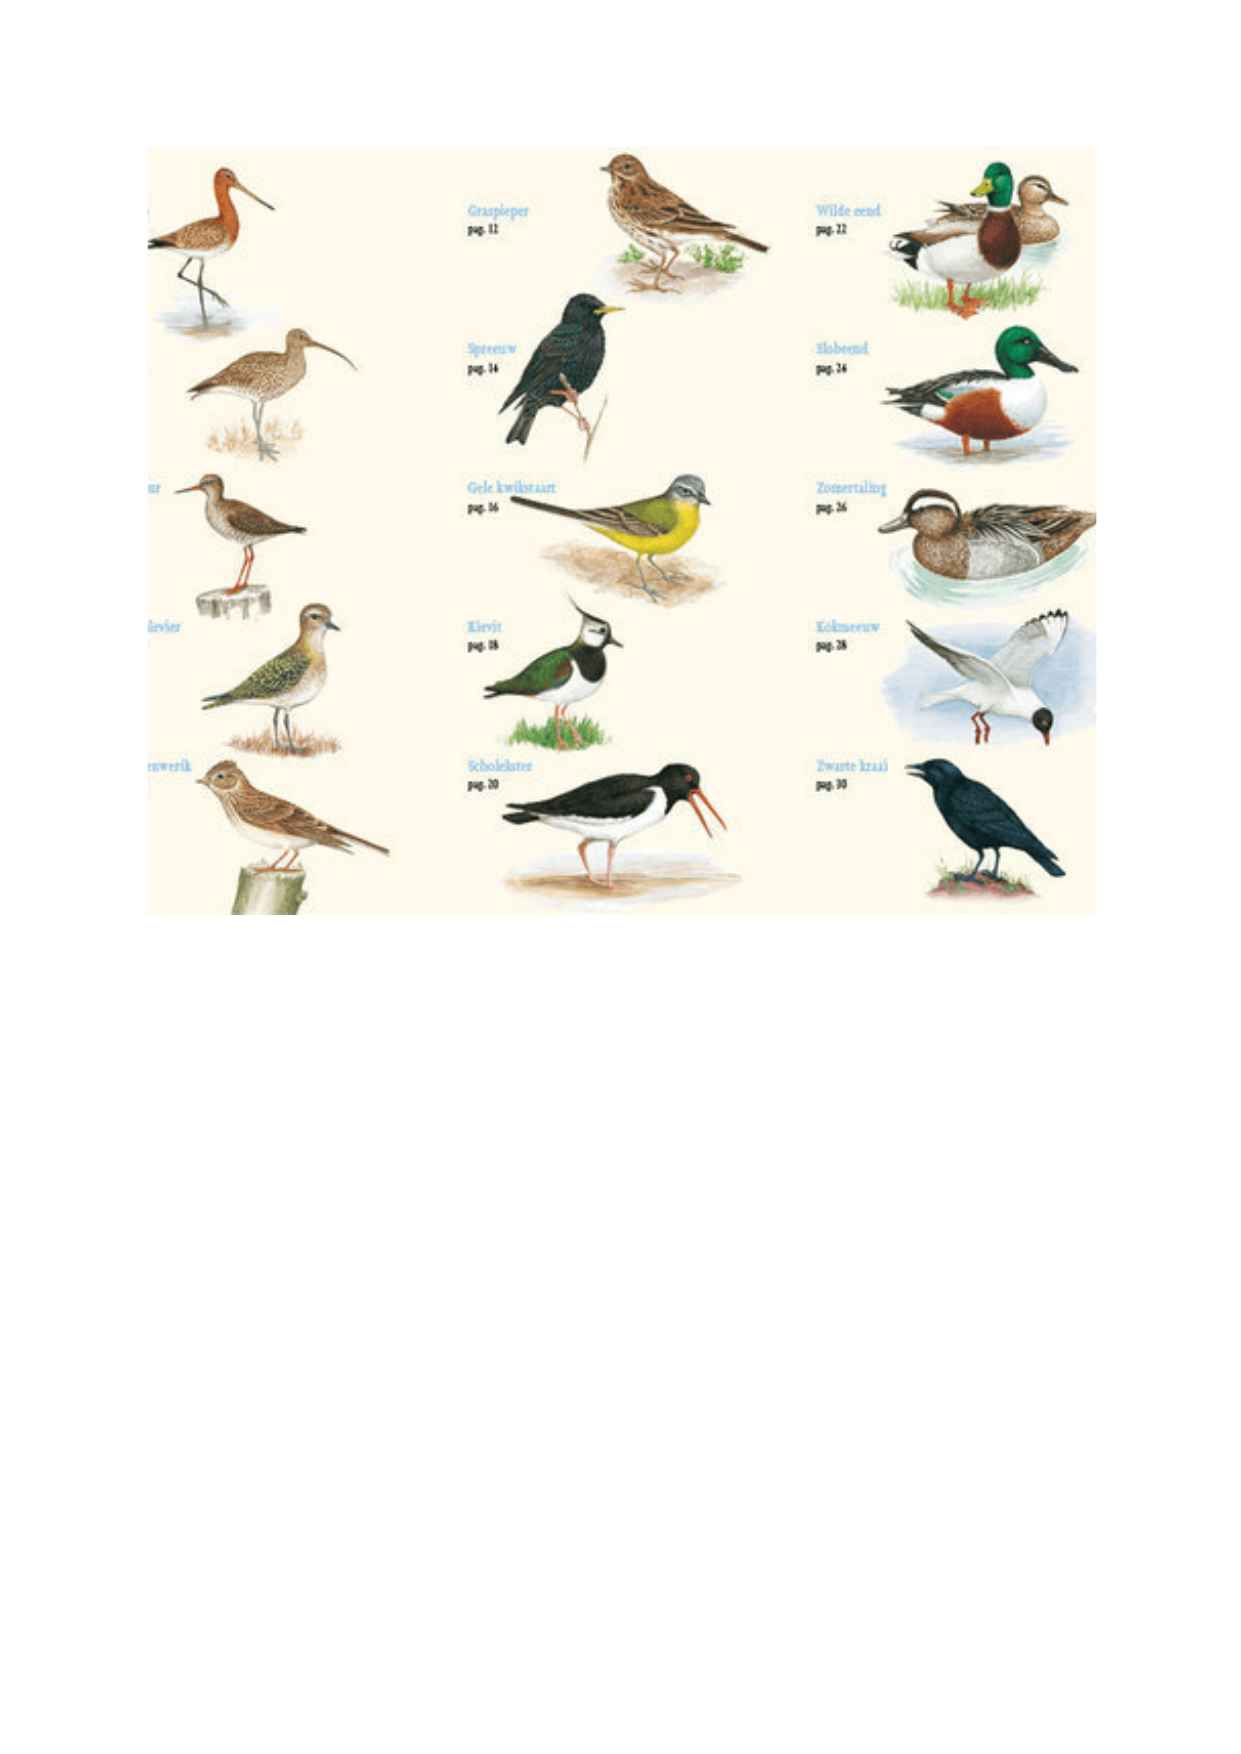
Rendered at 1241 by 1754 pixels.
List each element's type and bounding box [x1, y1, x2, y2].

picture [147, 147, 1097, 915]
